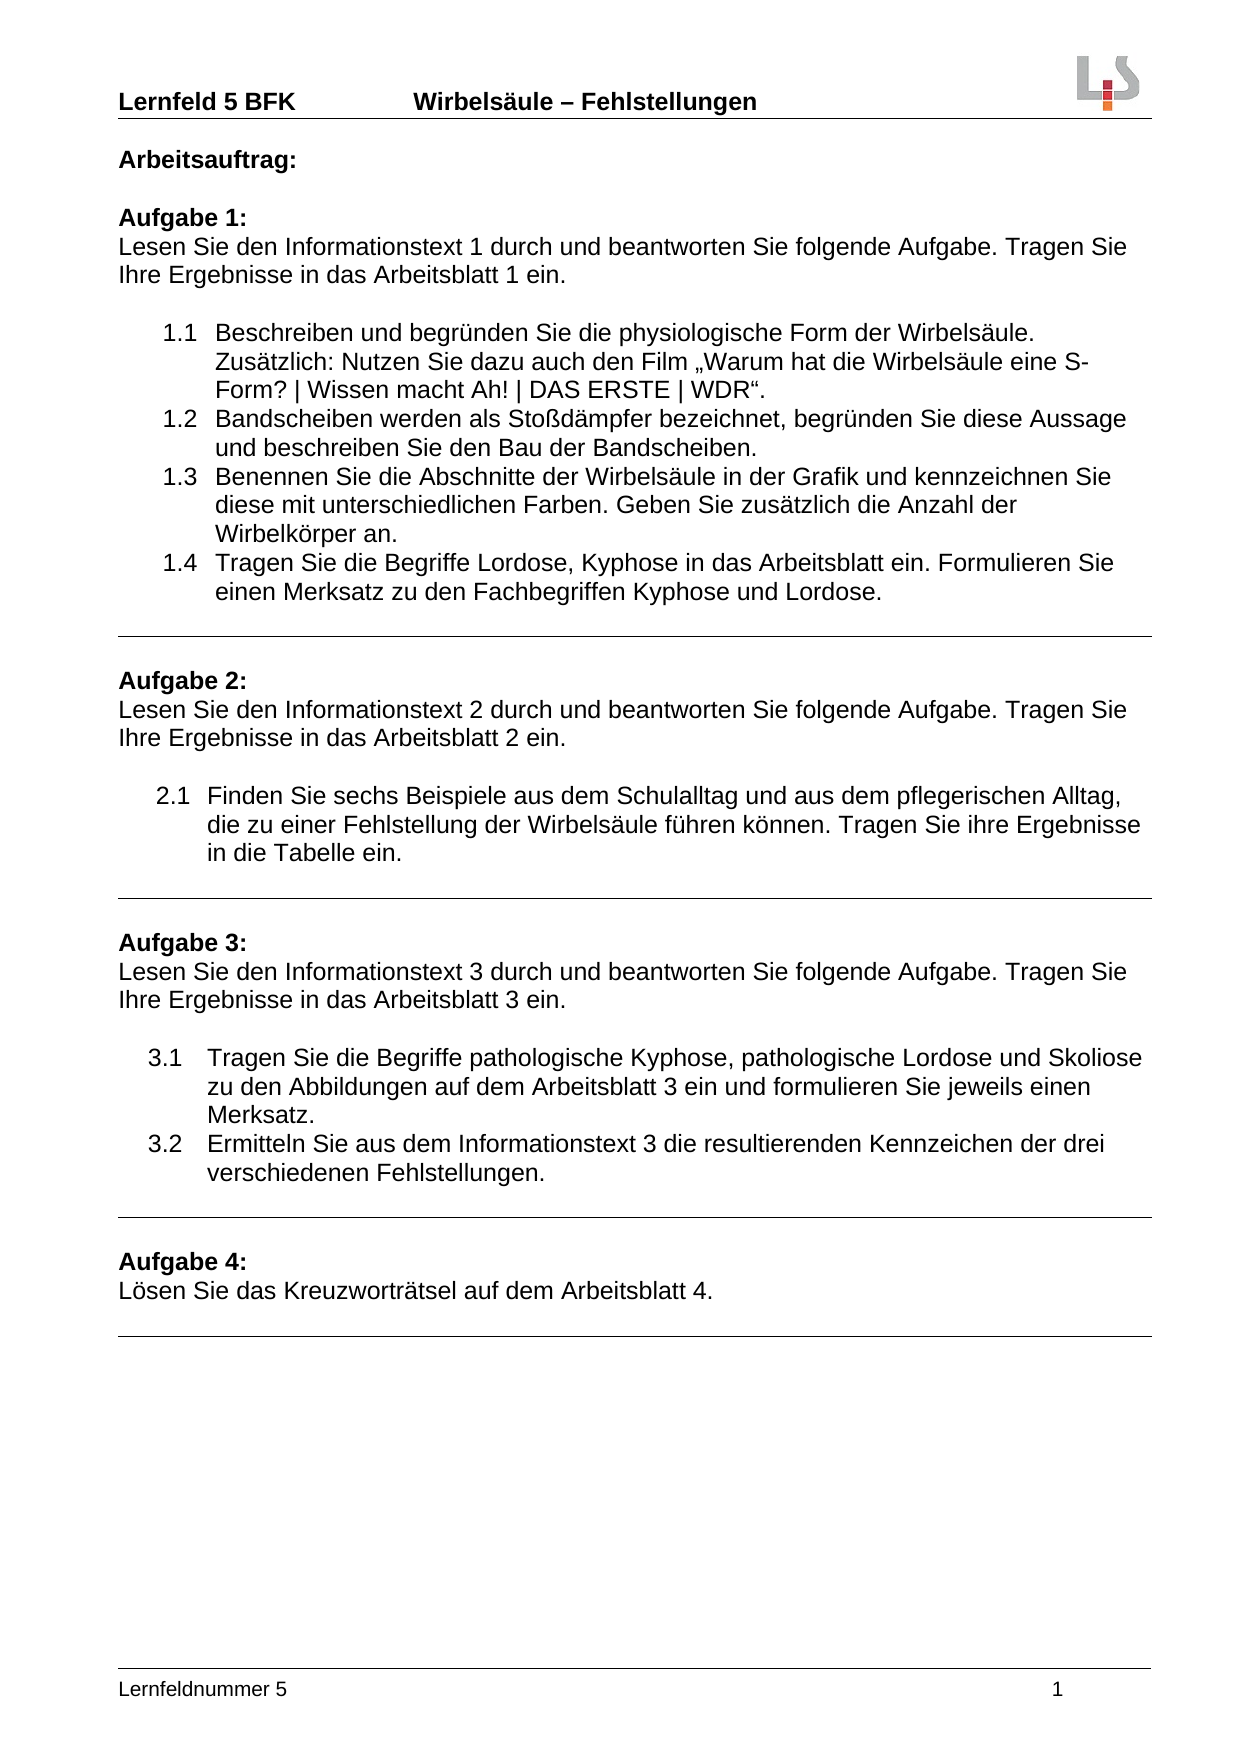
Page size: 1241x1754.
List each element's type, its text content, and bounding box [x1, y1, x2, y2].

text Lesen Sie den Informationstext 2 durch und beantworten Sie folgende Aufgabe. Tragen Sie Ihre Ergebnisse in das Arbeitsblatt 2 ein. [118, 695, 1152, 752]
list Finden Sie sechs Beispiele aus dem Schulalltag und aus dem pflegerischen Alltag, die zu einer Fehlstellung der Wirbelsäule führen können. Tragen Sie ihre Ergebnisse in die Tabelle ein. [156, 781, 1152, 867]
list Tragen Sie die Begriffe pathologische Kyphose, pathologische Lordose und Skoliose zu den Abbildungen auf dem Arbeitsblatt 3 ein und formulieren Sie jeweils einen Merksatz. [148, 1043, 1152, 1129]
text Aufgabe 3: [118, 928, 1152, 957]
text Lesen Sie den Informationstext 3 durch und beantworten Sie folgende Aufgabe. Tragen Sie Ihre Ergebnisse in das Arbeitsblatt 3 ein. [118, 957, 1152, 1014]
text Aufgabe 4: [118, 1247, 1152, 1276]
list Tragen Sie die Begriffe Lordose, Kyphose in das Arbeitsblatt ein. Formulieren Sie einen Merksatz zu den Fachbegriffen Kyphose und Lordose. [162, 548, 1152, 605]
list Ermitteln Sie aus dem Informationstext 3 die resultierenden Kennzeichen der drei verschiedenen Fehlstellungen. [148, 1129, 1152, 1187]
list Benennen Sie die Abschnitte der Wirbelsäule in der Grafik und kennzeichnen Sie diese mit unterschiedlichen Farben. Geben Sie zusätzlich die Anzahl der Wirbelkörper an. [162, 462, 1152, 548]
text Lesen Sie den Informationstext 1 durch und beantworten Sie folgende Aufgabe. Tragen Sie Ihre Ergebnisse in das Arbeitsblatt 1 ein. [118, 232, 1152, 289]
text Arbeitsauftrag: [118, 145, 1152, 174]
picture [1076, 52, 1140, 111]
text Aufgabe 2: [118, 666, 1152, 695]
text Aufgabe 1: [118, 203, 1152, 232]
list Bandscheiben werden als Stoßdämpfer bezeichnet, begründen Sie diese Aussage und beschreiben Sie den Bau der Bandscheiben. [162, 404, 1152, 462]
list Beschreiben und begründen Sie die physiologische Form der Wirbelsäule. Zusätzlich: Nutzen Sie dazu auch den Film „Warum hat die Wirbelsäule eine S-Form? | Wissen macht Ah! | DAS ERSTE | WDR“. [162, 318, 1152, 404]
text Lösen Sie das Kreuzworträtsel auf dem Arbeitsblatt 4. [118, 1276, 1152, 1305]
